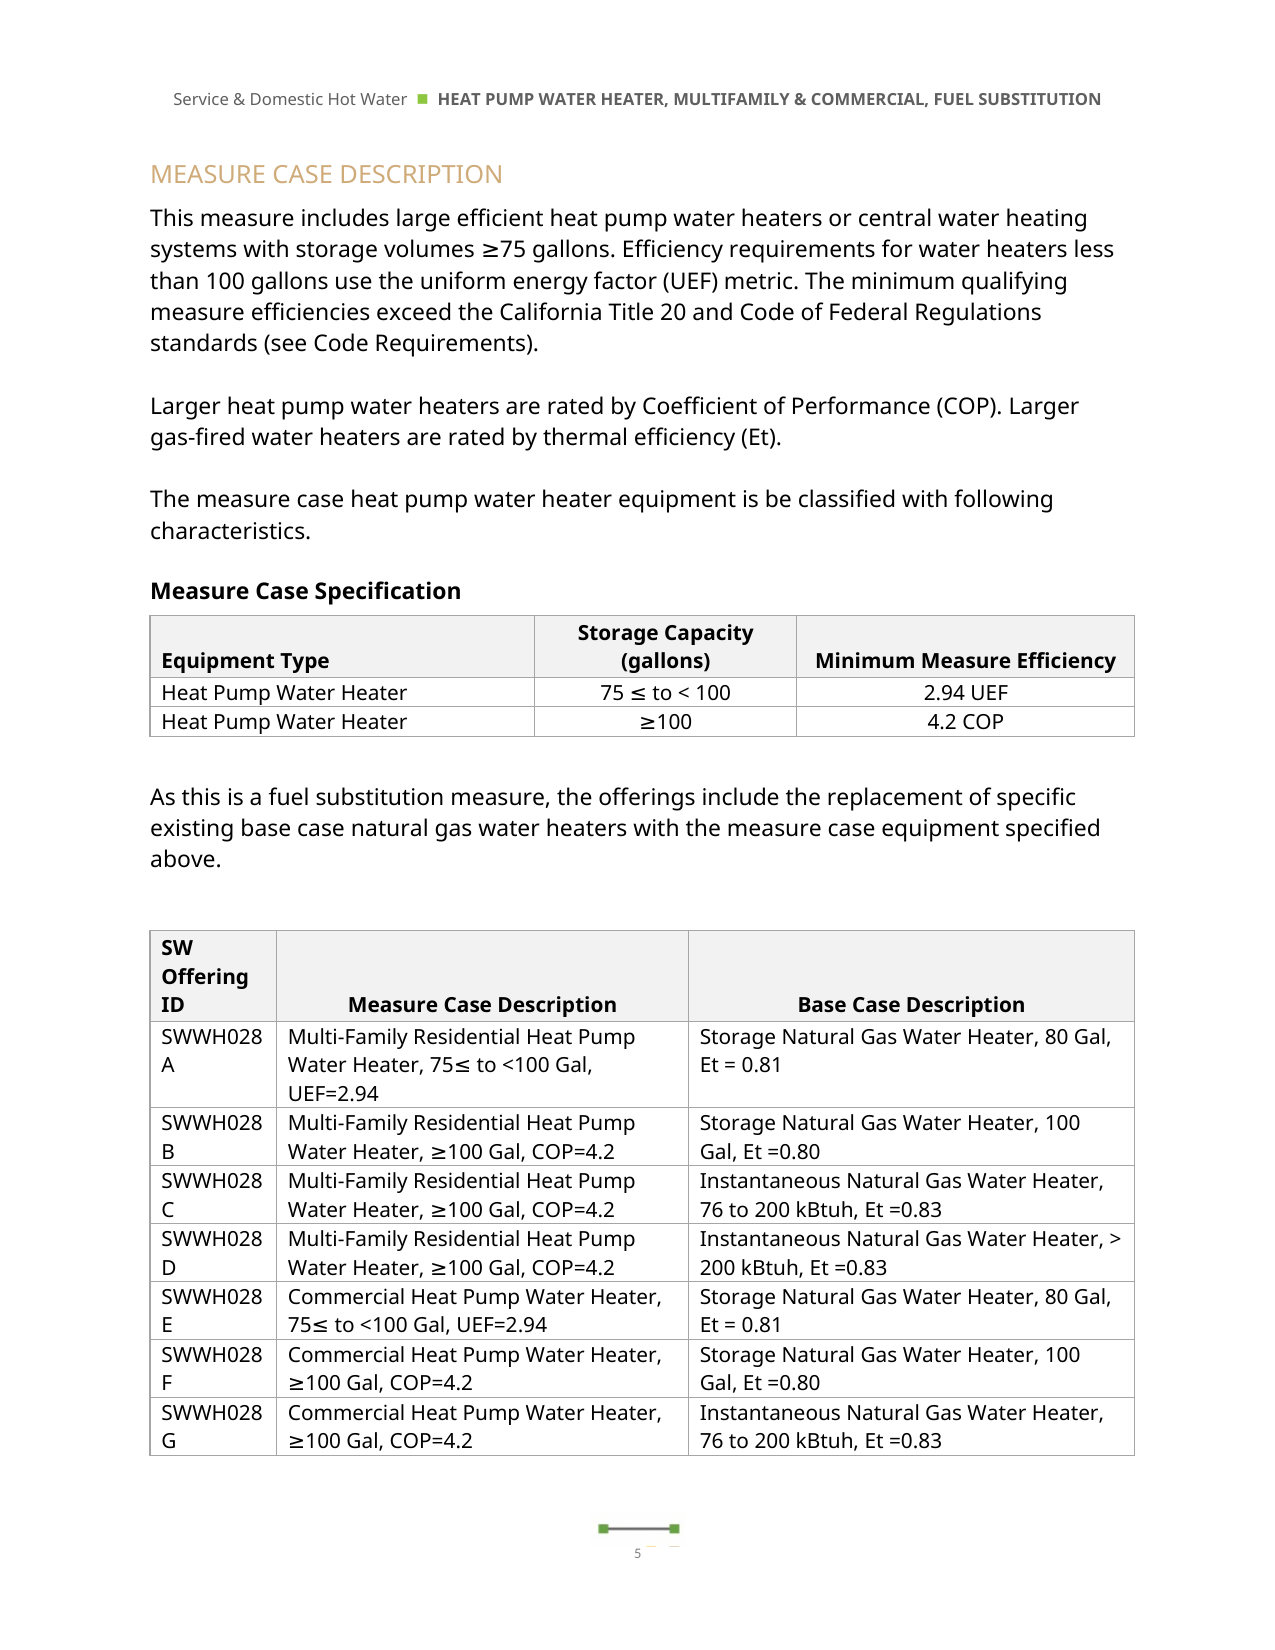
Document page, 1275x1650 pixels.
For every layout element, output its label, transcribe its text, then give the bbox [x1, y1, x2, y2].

table_cell Multi-Family Residential Heat Pump Water Heater, 75≤ to <100 Gal, UEF=2.94 [277, 1022, 688, 1107]
table_cell 75 ≤ to < 100 [535, 678, 796, 706]
table_cell 2.94 UEF [797, 678, 1134, 706]
table_cell SWWH028D [151, 1224, 276, 1281]
table_cell Commercial Heat Pump Water Heater, 75≤ to <100 Gal, UEF=2.94 [277, 1282, 688, 1339]
table_cell SWWH028E [151, 1282, 276, 1339]
subtitle Measure Case Description [150, 158, 1125, 189]
table_cell Instantaneous Natural Gas Water Heater, > 200 kBtuh, Et =0.83 [689, 1224, 1134, 1281]
table_cell SWWH028A [151, 1022, 276, 1107]
table_cell Multi-Family Residential Heat Pump Water Heater, ≥100 Gal, COP=4.2 [277, 1224, 688, 1281]
table_cell SWWH028F [151, 1340, 276, 1397]
table_header Measure Case Description [277, 931, 688, 1021]
table_header Storage Capacity (gallons) [535, 616, 796, 677]
table_cell Instantaneous Natural Gas Water Heater, 76 to 200 kBtuh, Et =0.83 [689, 1398, 1134, 1455]
table_header Base Case Description [689, 931, 1134, 1021]
table_cell Instantaneous Natural Gas Water Heater, 76 to 200 kBtuh, Et =0.83 [689, 1166, 1134, 1223]
table_cell Storage Natural Gas Water Heater, 80 Gal, Et = 0.81 [689, 1022, 1134, 1107]
table_cell 4.2 COP [797, 707, 1134, 736]
table_header SW Offering ID [151, 931, 276, 1021]
table_cell Heat Pump Water Heater [151, 678, 534, 706]
text This measure includes large efficient heat pump water heaters or central water heating systems with storage volumes ≥75 gallons. Efficiency requirements for water heaters less than 100 gallons use the uniform energy factor (UEF) metric. The minimum qualifying measure efficiencies exceed the California Title 20 and Code of Federal Regulations standards (see Code Requirements). [150, 202, 1125, 358]
picture [589, 1512, 684, 1547]
table_cell Storage Natural Gas Water Heater, 80 Gal, Et = 0.81 [689, 1282, 1134, 1339]
text The measure case heat pump water heater equipment is be classified with following characteristics. [150, 483, 1125, 546]
table_cell Commercial Heat Pump Water Heater, ≥100 Gal, COP=4.2 [277, 1340, 688, 1397]
table_cell Multi-Family Residential Heat Pump Water Heater, ≥100 Gal, COP=4.2 [277, 1108, 688, 1165]
table_cell Storage Natural Gas Water Heater, 100 Gal, Et =0.80 [689, 1340, 1134, 1397]
table_cell ≥100 [535, 707, 796, 736]
table_header Equipment Type [151, 616, 534, 677]
table_cell SWWH028B [151, 1108, 276, 1165]
table_header Minimum Measure Efficiency [797, 616, 1134, 677]
table_cell SWWH028C [151, 1166, 276, 1223]
table_cell Heat Pump Water Heater [151, 707, 534, 736]
text As this is a fuel substitution measure, the offerings include the replacement of specific existing base case natural gas water heaters with the measure case equipment specified above. [150, 780, 1125, 874]
table_cell Multi-Family Residential Heat Pump Water Heater, ≥100 Gal, COP=4.2 [277, 1166, 688, 1223]
table_cell SWWH028G [151, 1398, 276, 1455]
text Measure Case Specification [150, 575, 1125, 606]
text Larger heat pump water heaters are rated by Coefficient of Performance (COP). Larger gas-fired water heaters are rated by thermal efficiency (Et). [150, 389, 1125, 452]
table_cell Commercial Heat Pump Water Heater, ≥100 Gal, COP=4.2 [277, 1398, 688, 1455]
table_cell Storage Natural Gas Water Heater, 100 Gal, Et =0.80 [689, 1108, 1134, 1165]
